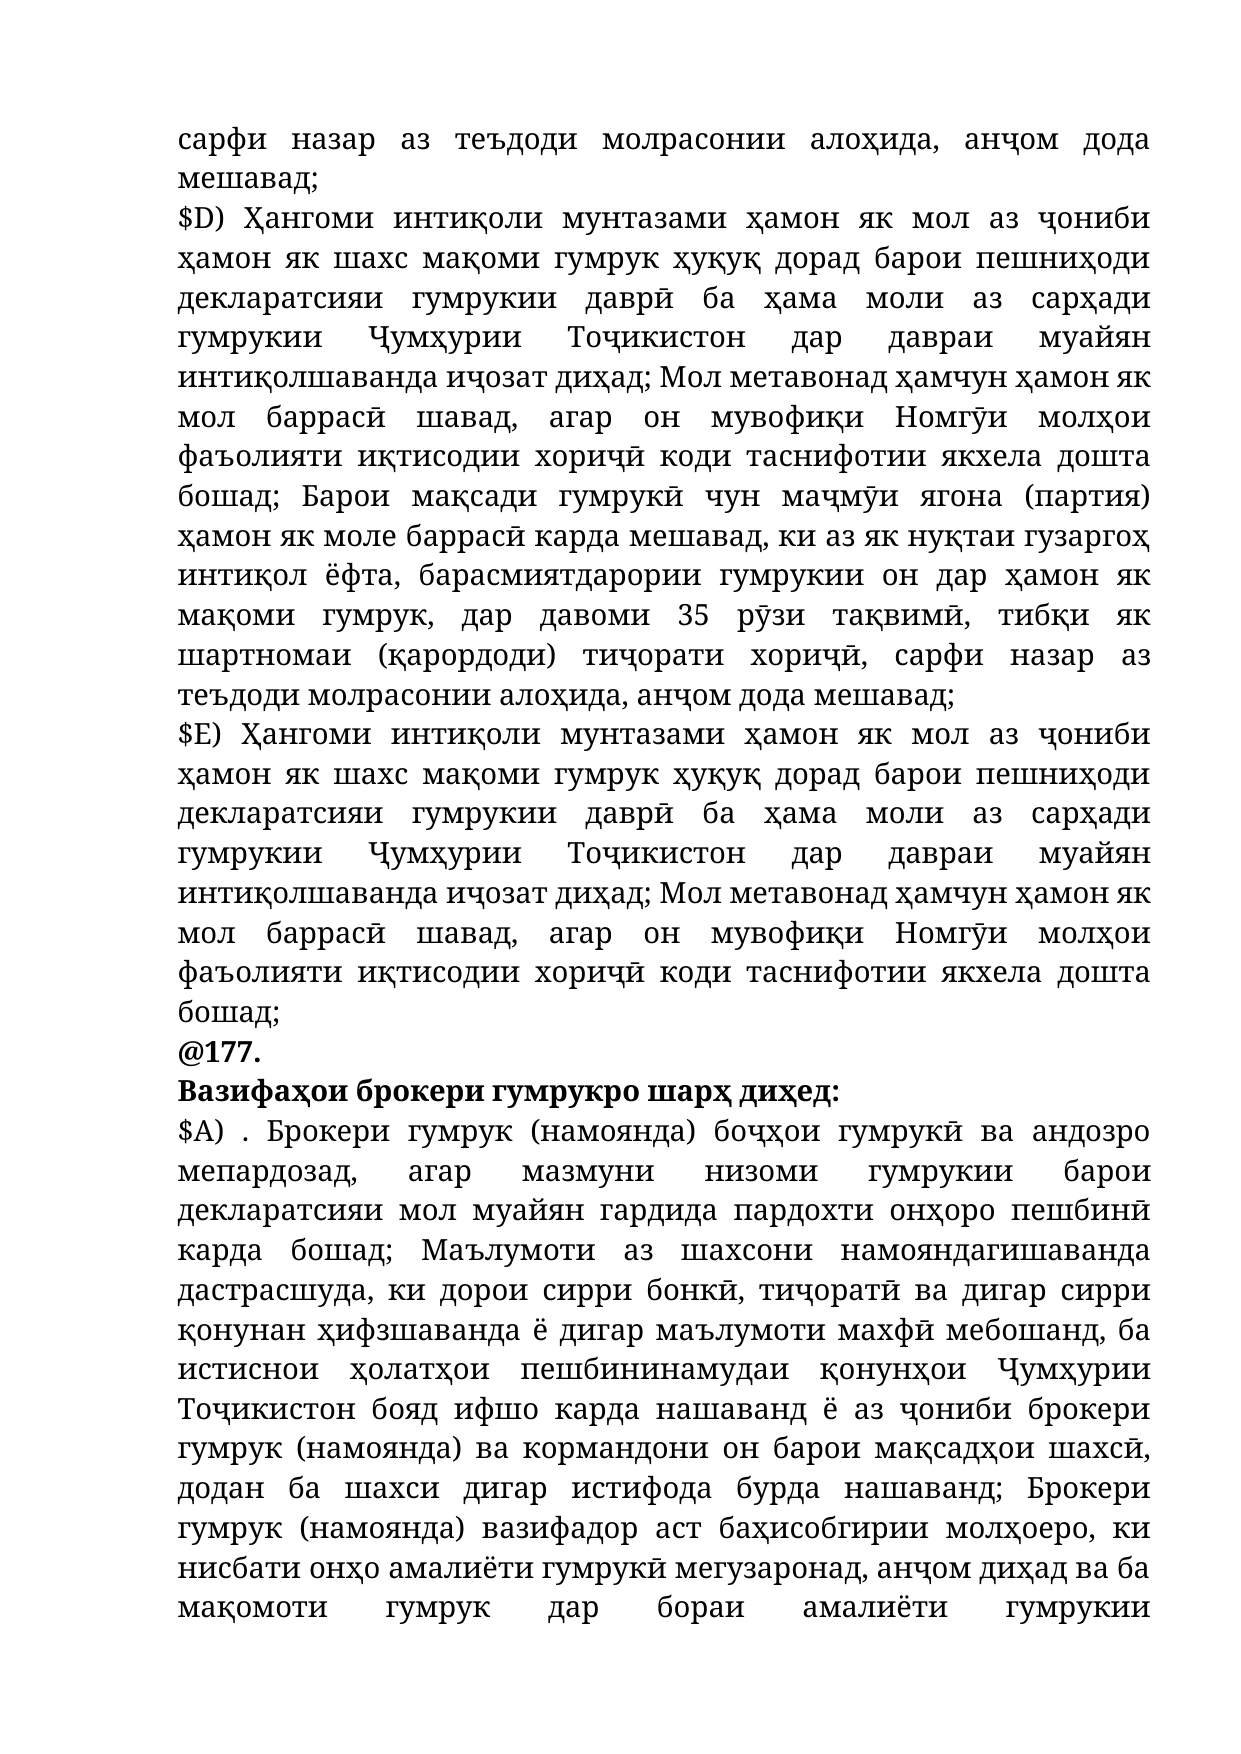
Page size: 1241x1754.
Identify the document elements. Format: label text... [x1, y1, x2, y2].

text @177. [177, 1031, 1152, 1071]
text $D) Ҳангоми интиқоли мунтазами ҳамон як мол аз ҷониби ҳамон як шахс мақоми гумрук ҳуқуқ дорад барои пешниҳоди декларатсияи гумрукии даврӣ ба ҳама моли аз сарҳади гумрукии Ҷумҳурии Тоҷикистон дар давраи муайян интиқолшаванда иҷозат диҳад; Мол метавонад ҳамчун ҳамон як мол баррасӣ шавад, агар он мувофиқи Номгӯи молҳои фаъолияти иқтисодии хориҷӣ коди таснифотии якхела дошта бошад; Барои мақсади гумрукӣ чун маҷмӯи ягона (партия) ҳамон як моле баррасӣ карда мешавад, ки аз як нуқтаи гузаргоҳ интиқол ёфта, барасмиятдарории гумрукии он дар ҳамон як мақоми гумрук, дар давоми 35 рӯзи тақвимӣ, тибқи як шартномаи (қарордоди) тиҷорати хориҷӣ, сарфи назар аз теъдоди молрасонии алоҳида, анҷом дода мешавад; [177, 197, 1152, 713]
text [177, 118, 1152, 197]
text Вазифаҳои брокери гумрукро шарҳ диҳед: [177, 1071, 1152, 1110]
text $E) Ҳангоми интиқоли мунтазами ҳамон як мол аз ҷониби ҳамон як шахс мақоми гумрук ҳуқуқ дорад барои пешниҳоди декларатсияи гумрукии даврӣ ба ҳама моли аз сарҳади гумрукии Ҷумҳурии Тоҷикистон дар давраи муайян интиқолшаванда иҷозат диҳад; Мол метавонад ҳамчун ҳамон як мол баррасӣ шавад, агар он мувофиқи Номгӯи молҳои фаъолияти иқтисодии хориҷӣ коди таснифотии якхела дошта бошад; [177, 713, 1152, 1031]
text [177, 1110, 1152, 1626]
